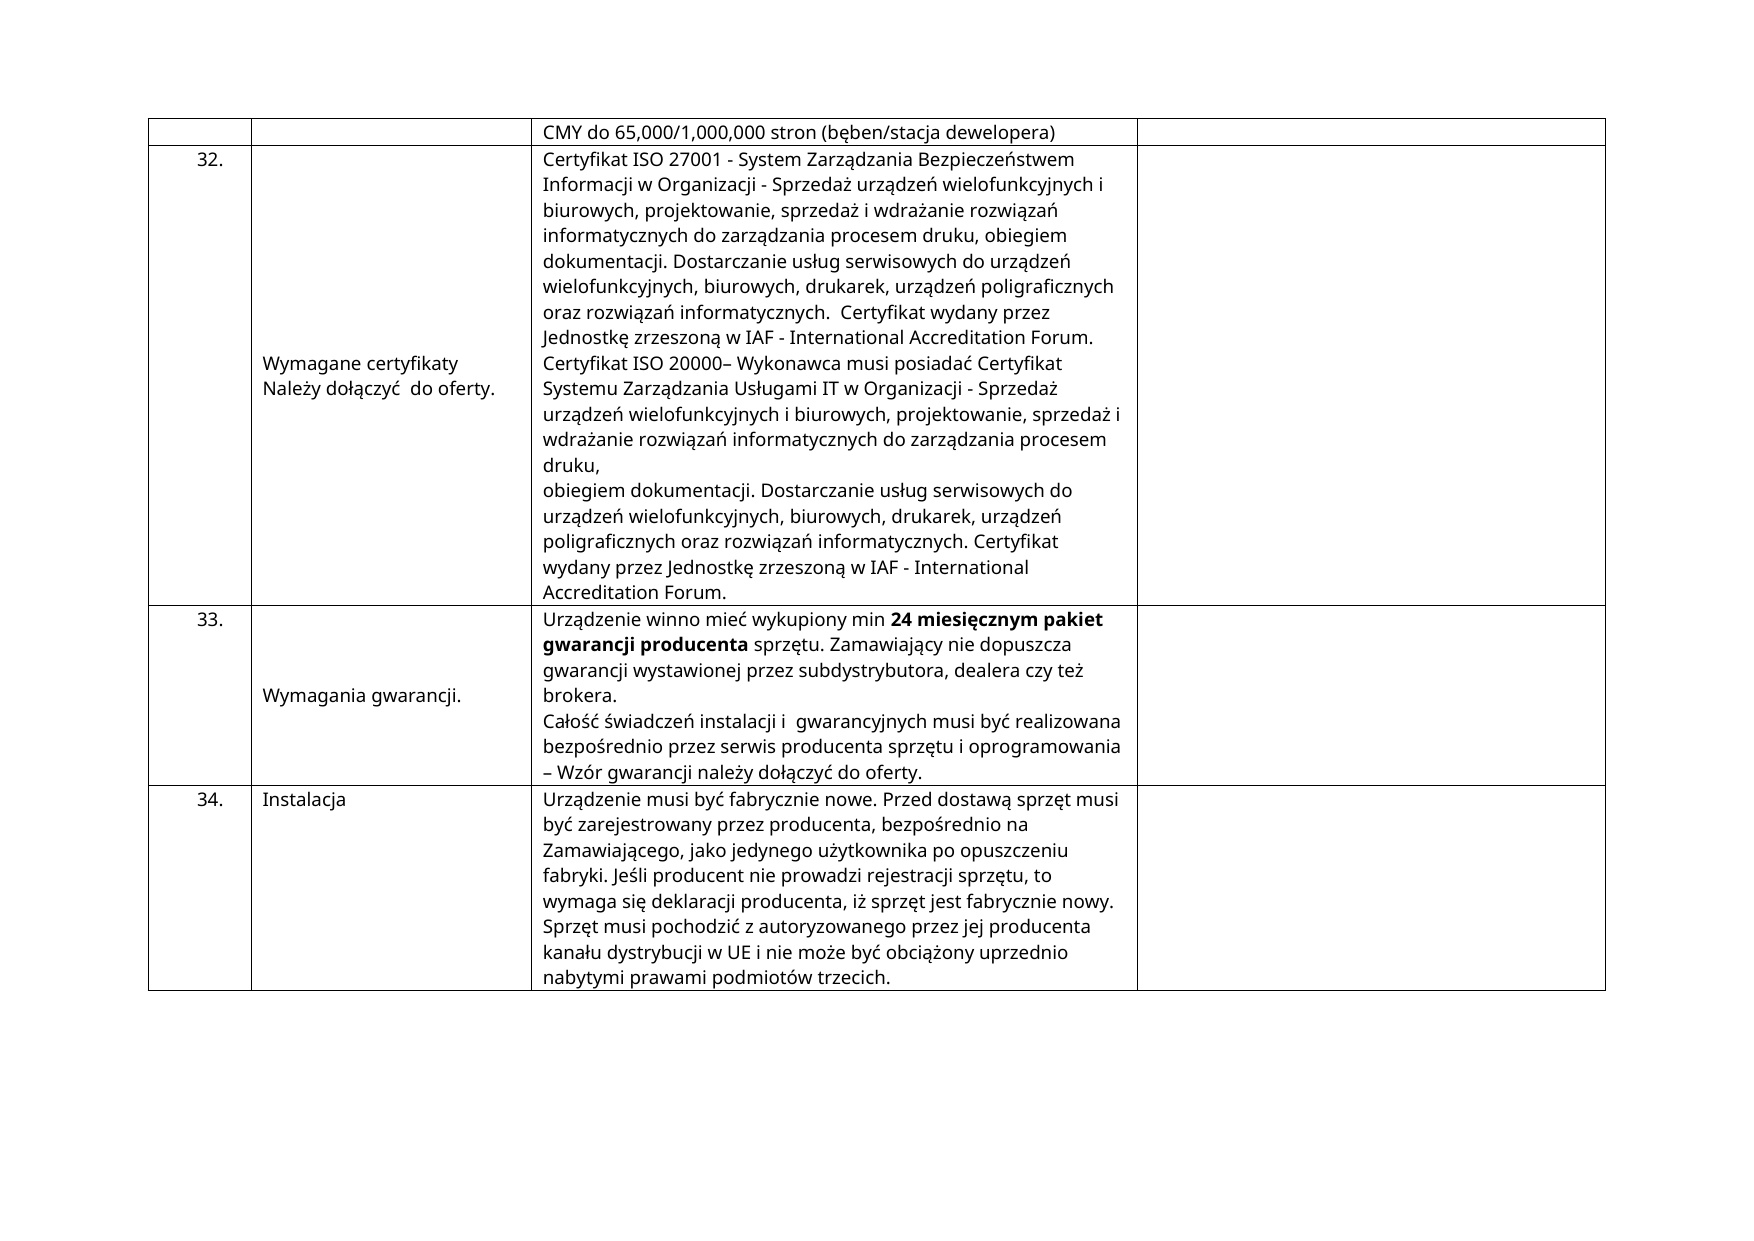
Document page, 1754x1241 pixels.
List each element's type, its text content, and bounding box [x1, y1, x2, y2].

table_cell [1138, 119, 1605, 145]
table_cell [149, 606, 251, 785]
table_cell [252, 119, 531, 145]
table_cell Urządzenie musi być fabrycznie nowe. Przed dostawą sprzęt musi być zarejestrowany przez producenta, bezpośrednio na Zamawiającego, jako jedynego użytkownika po opuszczeniu fabryki. Jeśli producent nie prowadzi rejestracji sprzętu, to wymaga się deklaracji producenta, iż sprzęt jest fabrycznie nowy. Sprzęt musi pochodzić z autoryzowanego przez jej producenta kanału dystrybucji w UE i nie może być obciążony uprzednio nabytymi prawami podmiotów trzecich. [532, 786, 1137, 990]
table_cell [1138, 786, 1605, 990]
table_cell [149, 146, 251, 605]
table_cell [1138, 606, 1605, 785]
table_cell Wymagania gwarancji. [252, 606, 531, 785]
table_cell Wymagane certyfikaty Należy dołączyć do oferty. [252, 146, 531, 605]
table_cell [532, 119, 1137, 145]
table_cell Instalacja [252, 786, 531, 990]
table_cell Certyfikat ISO 27001 - System Zarządzania Bezpieczeństwem Informacji w Organizacji - Sprzedaż urządzeń wielofunkcyjnych i biurowych, projektowanie, sprzedaż i wdrażanie rozwiązań informatycznych do zarządzania procesem druku, obiegiem dokumentacji. Dostarczanie usług serwisowych do urządzeń wielofunkcyjnych, biurowych, drukarek, urządzeń poligraficznych oraz rozwiązań informatycznych. Certyfikat wydany przez Jednostkę zrzeszoną w IAF - International Accreditation Forum. Certyfikat ISO 20000– Wykonawca musi posiadać Certyfikat Systemu Zarządzania Usługami IT w Organizacji - Sprzedaż urządzeń wielofunkcyjnych i biurowych, projektowanie, sprzedaż i wdrażanie rozwiązań informatycznych do zarządzania procesem druku, obiegiem dokumentacji. Dostarczanie usług serwisowych do urządzeń wielofunkcyjnych, biurowych, drukarek, urządzeń poligraficznych oraz rozwiązań informatycznych. Certyfikat wydany przez Jednostkę zrzeszoną w IAF - International Accreditation Forum. [532, 146, 1137, 605]
table_cell Urządzenie winno mieć wykupiony min 24 miesięcznym pakiet gwarancji producenta sprzętu. Zamawiający nie dopuszcza gwarancji wystawionej przez subdystrybutora, dealera czy też brokera. Całość świadczeń instalacji i gwarancyjnych musi być realizowana bezpośrednio przez serwis producenta sprzętu i oprogramowania – Wzór gwarancji należy dołączyć do oferty. [532, 606, 1137, 785]
table_cell [149, 119, 251, 145]
table_cell [1138, 146, 1605, 605]
table_cell [149, 786, 251, 990]
